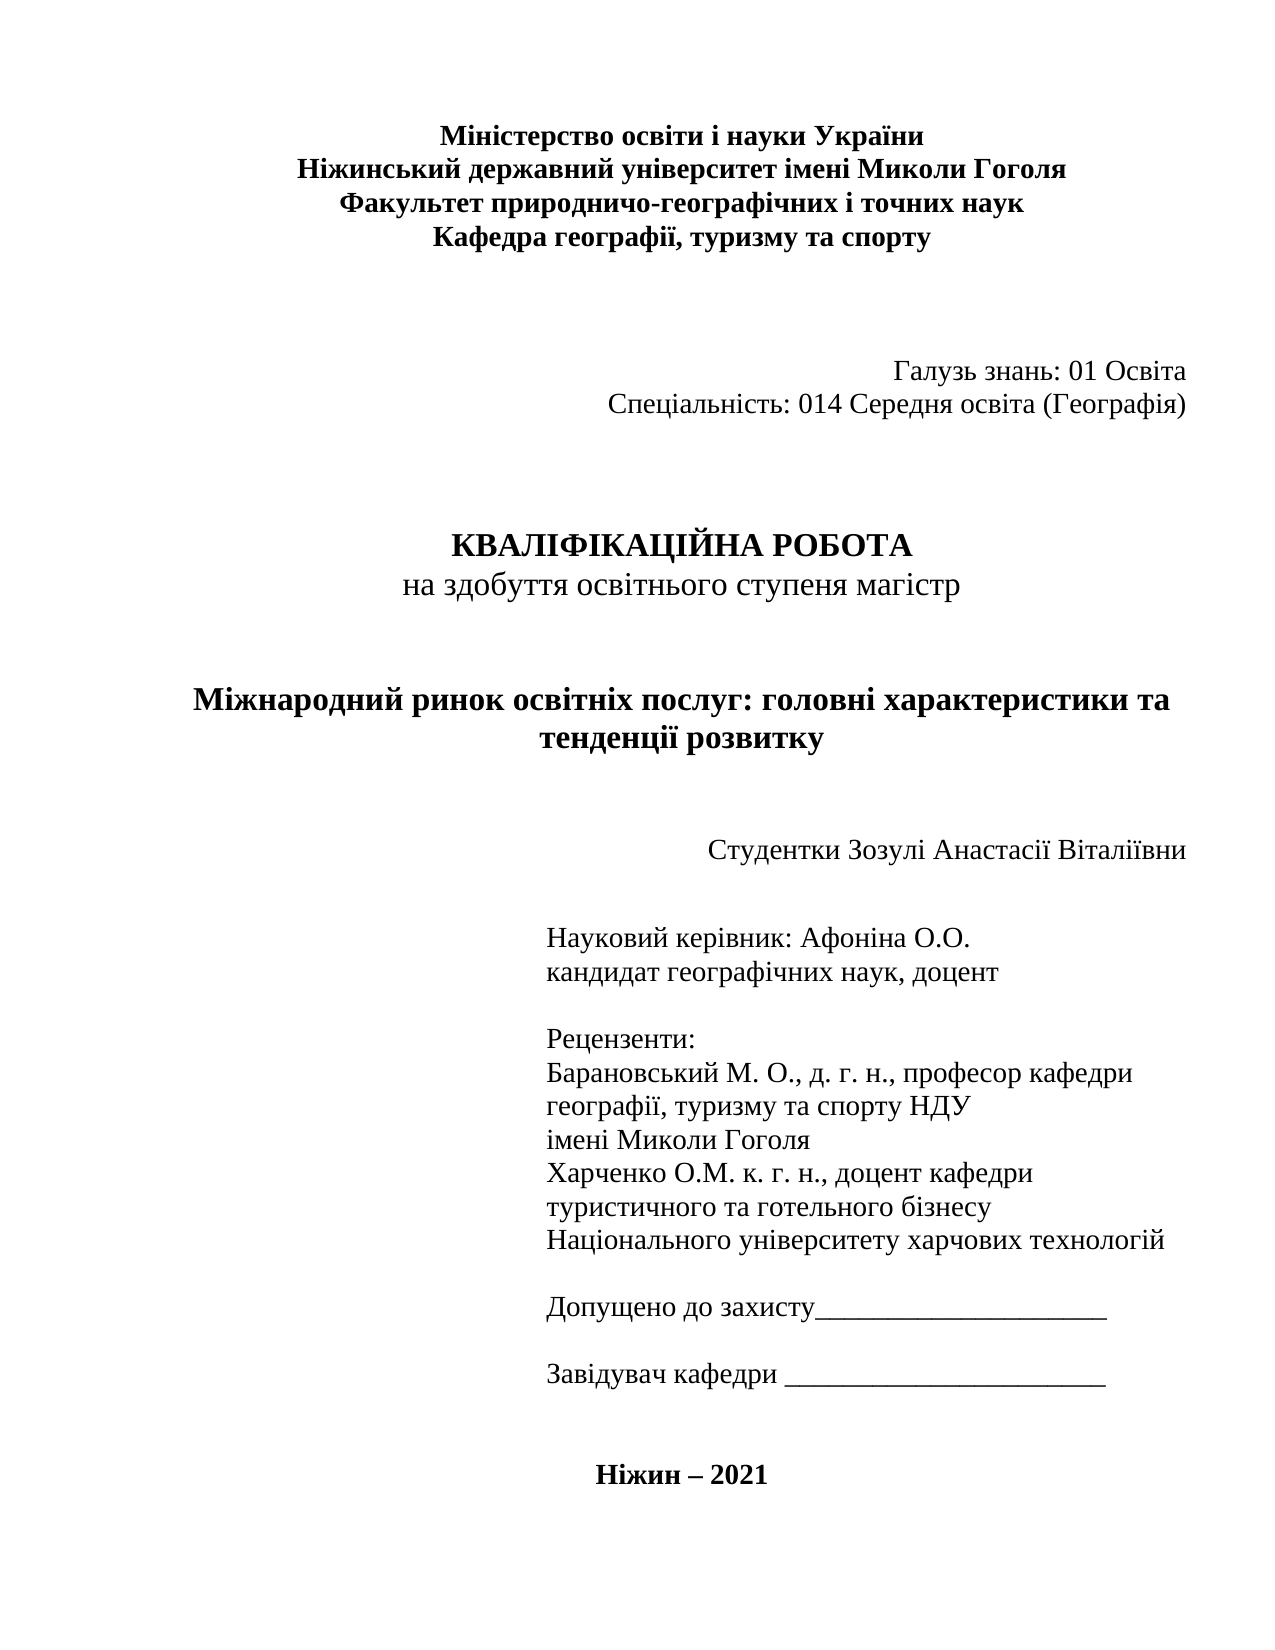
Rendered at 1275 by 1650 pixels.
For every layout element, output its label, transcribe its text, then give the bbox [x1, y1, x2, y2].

text Науковий керівник: Афоніна О.О. [472, 921, 1186, 954]
text КВАЛІФІКАЦІЙНА РОБОТА [177, 525, 1186, 564]
text Ніжинський державний університет імені Миколи Гоголя [177, 152, 1186, 185]
text Міністерство освіти і науки України [177, 118, 1186, 152]
text Національного університету харчових технологій [546, 1222, 1186, 1256]
text Завідувач кафедри ______________________ [472, 1357, 1186, 1390]
text Студентки Зозулі Анастасії Віталіївни [177, 832, 1186, 866]
text Барановський М. О., д. г. н., професор кафедри [472, 1055, 1186, 1088]
text Міжнародний ринок освітніх послуг: головні характеристики та тенденції розвитку [177, 679, 1186, 755]
text Харченко О.М. к. г. н., доцент кафедри туристичного та готельного бізнесу [546, 1155, 1186, 1222]
text Допущено до захисту____________________ [472, 1289, 1186, 1323]
text на здобуття освітнього ступеня магістр [177, 564, 1186, 602]
text Ніжин – 2021 [177, 1457, 1186, 1491]
text географії, туризму та спорту НДУ [472, 1088, 1186, 1122]
text Спеціальність: 014 Середня освіта (Географія) [177, 386, 1186, 420]
text імені Миколи Гоголя [472, 1122, 1186, 1155]
text Рецензенти: [472, 1021, 1186, 1055]
text Кафедра географії, туризму та спорту [177, 219, 1186, 252]
text кандидат географічних наук, доцент [472, 954, 1186, 988]
text Галузь знань: 01 Освіта [177, 353, 1186, 386]
text Факультет природничо-географічних і точних наук [177, 185, 1186, 219]
